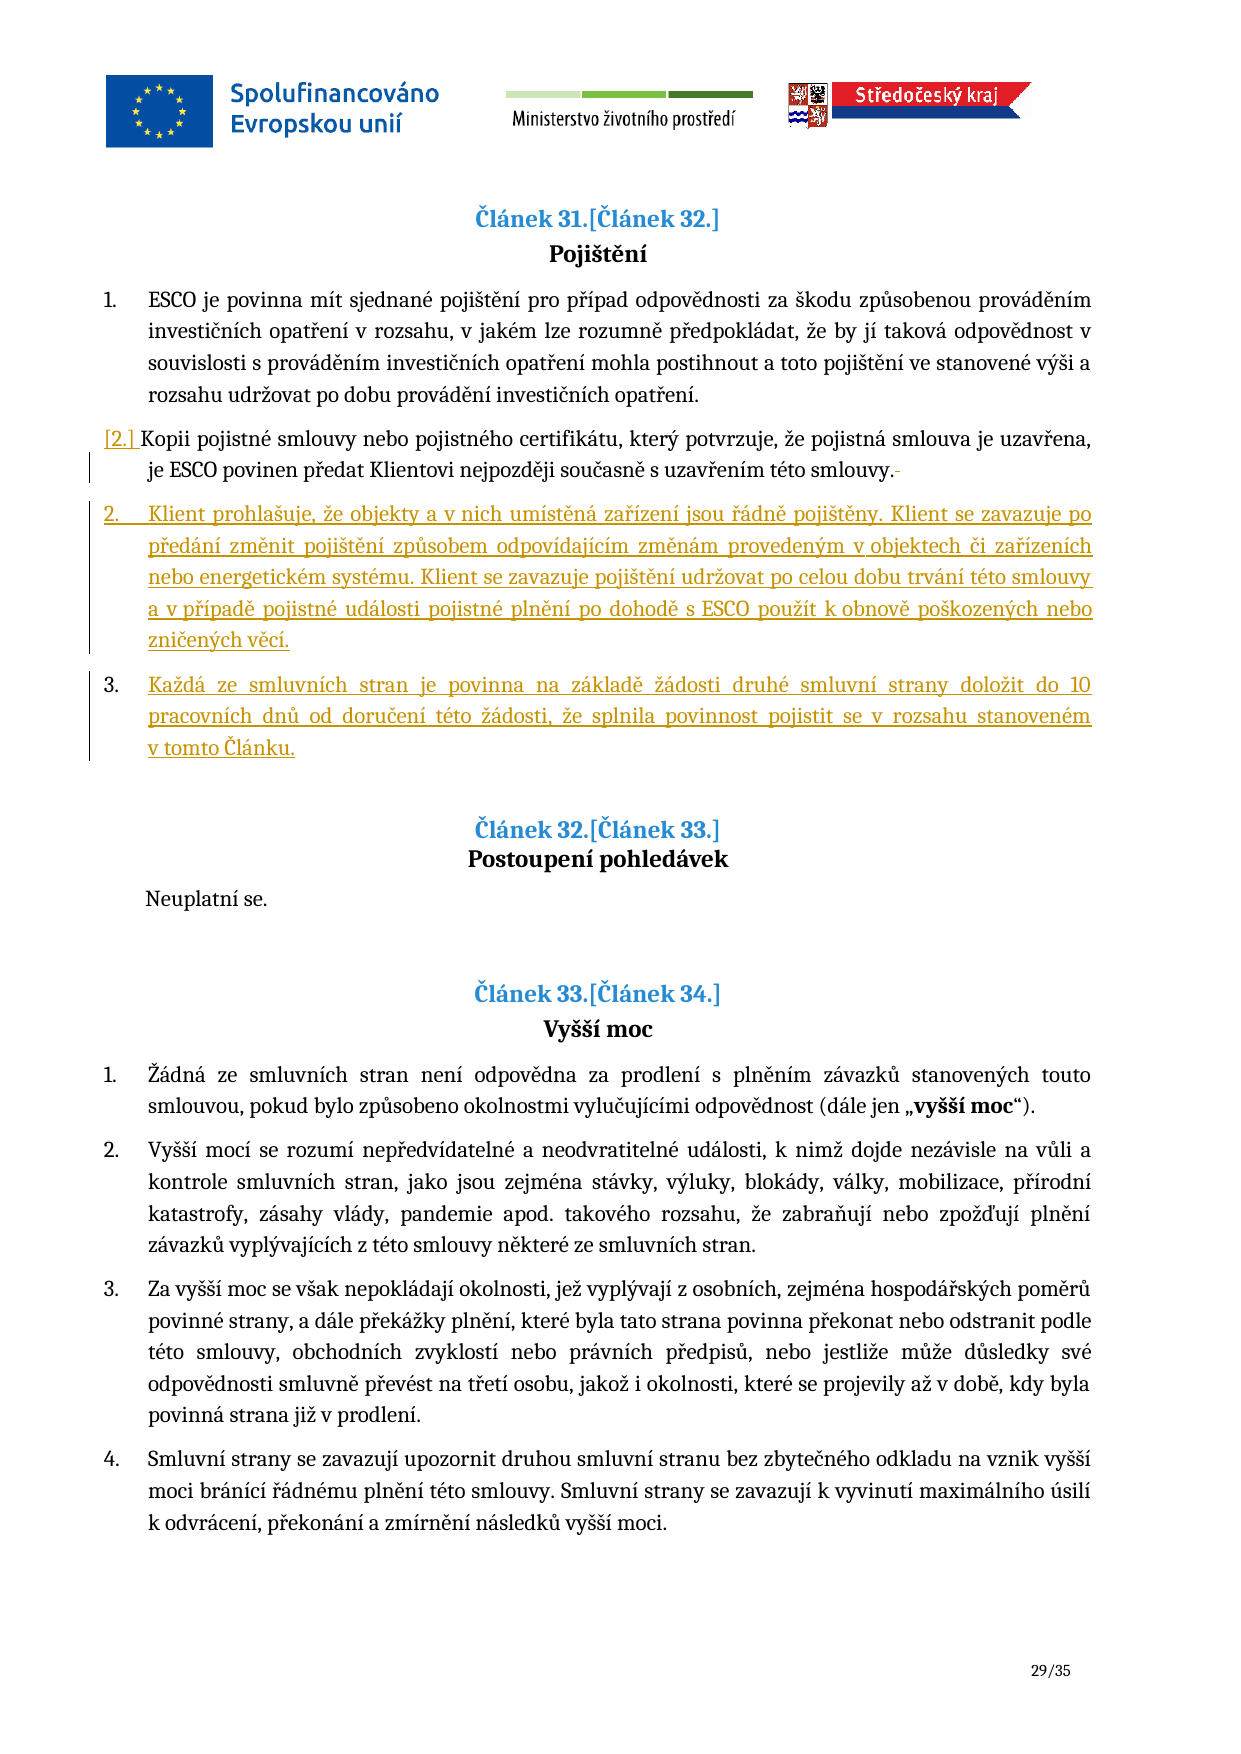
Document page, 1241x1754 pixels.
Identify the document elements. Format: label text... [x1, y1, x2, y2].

subtitle Smluvní strany se zavazují upozornit druhou smluvní stranu bez zbytečného odkladu na vznik vyšší moci bránící řádnému plnění této smlouvy. Smluvní strany se zavazují k vyvinutí maximálního úsilí k odvrácení, překonání a zmírnění následků vyšší moci. [103, 1446, 1092, 1536]
subtitle Vyšší moc [103, 980, 1092, 1043]
subtitle Kopii pojistné smlouvy nebo pojistného certifikátu, který potvrzuje, že pojistná smlouva je uzavřena, je ESCO povinen předat Klientovi nejpozději současně s uzavřením této smlouvy. [103, 425, 1092, 483]
subtitle Vyšší mocí se rozumí nepředvídatelné a neodvratitelné události, k nimž dojde nezávisle na vůli a kontrole smluvních stran, jako jsou zejména stávky, výluky, blokády, války, mobilizace, přírodní katastrofy, zásahy vlády, pandemie apod. takového rozsahu, že zabraňují nebo zpožďují plnění závazků vyplývajících z této smlouvy některé ze smluvních stran. [103, 1137, 1092, 1258]
subtitle ESCO je povinna mít sjednané pojištění pro případ odpovědnosti za škodu způsobenou prováděním investičních opatření v rozsahu, v jakém lze rozumně předpokládat, že by jí taková odpovědnost v souvislosti s prováděním investičních opatření mohla postihnout a toto pojištění ve stanovené výši a rozsahu udržovat po dobu provádění investičních opatření. [103, 287, 1092, 408]
picture [103, 73, 1048, 148]
subtitle Za vyšší moc se však nepokládají okolnosti, jež vyplývají z osobních, zejména hospodářských poměrů povinné strany, a dále překážky plnění, které byla tato strana povinna překonat nebo odstranit podle této smlouvy, obchodních zvyklostí nebo právních předpisů, nebo jestliže může důsledky své odpovědnosti smluvně převést na třetí osobu, jakož i okolnosti, které se projevily až v době, kdy byla povinná strana již v prodlení. [103, 1276, 1092, 1428]
subtitle Neuplatní se. [145, 886, 1092, 912]
subtitle Pojištění [103, 205, 1092, 268]
subtitle Žádná ze smluvních stran není odpovědna za prodlení s plněním závazků stanovených touto smlouvou, pokud bylo způsobeno okolnostmi vylučujícími odpovědnost (dále jen „vyšší moc“). [103, 1062, 1092, 1119]
subtitle Postoupení pohledávek [103, 816, 1092, 873]
